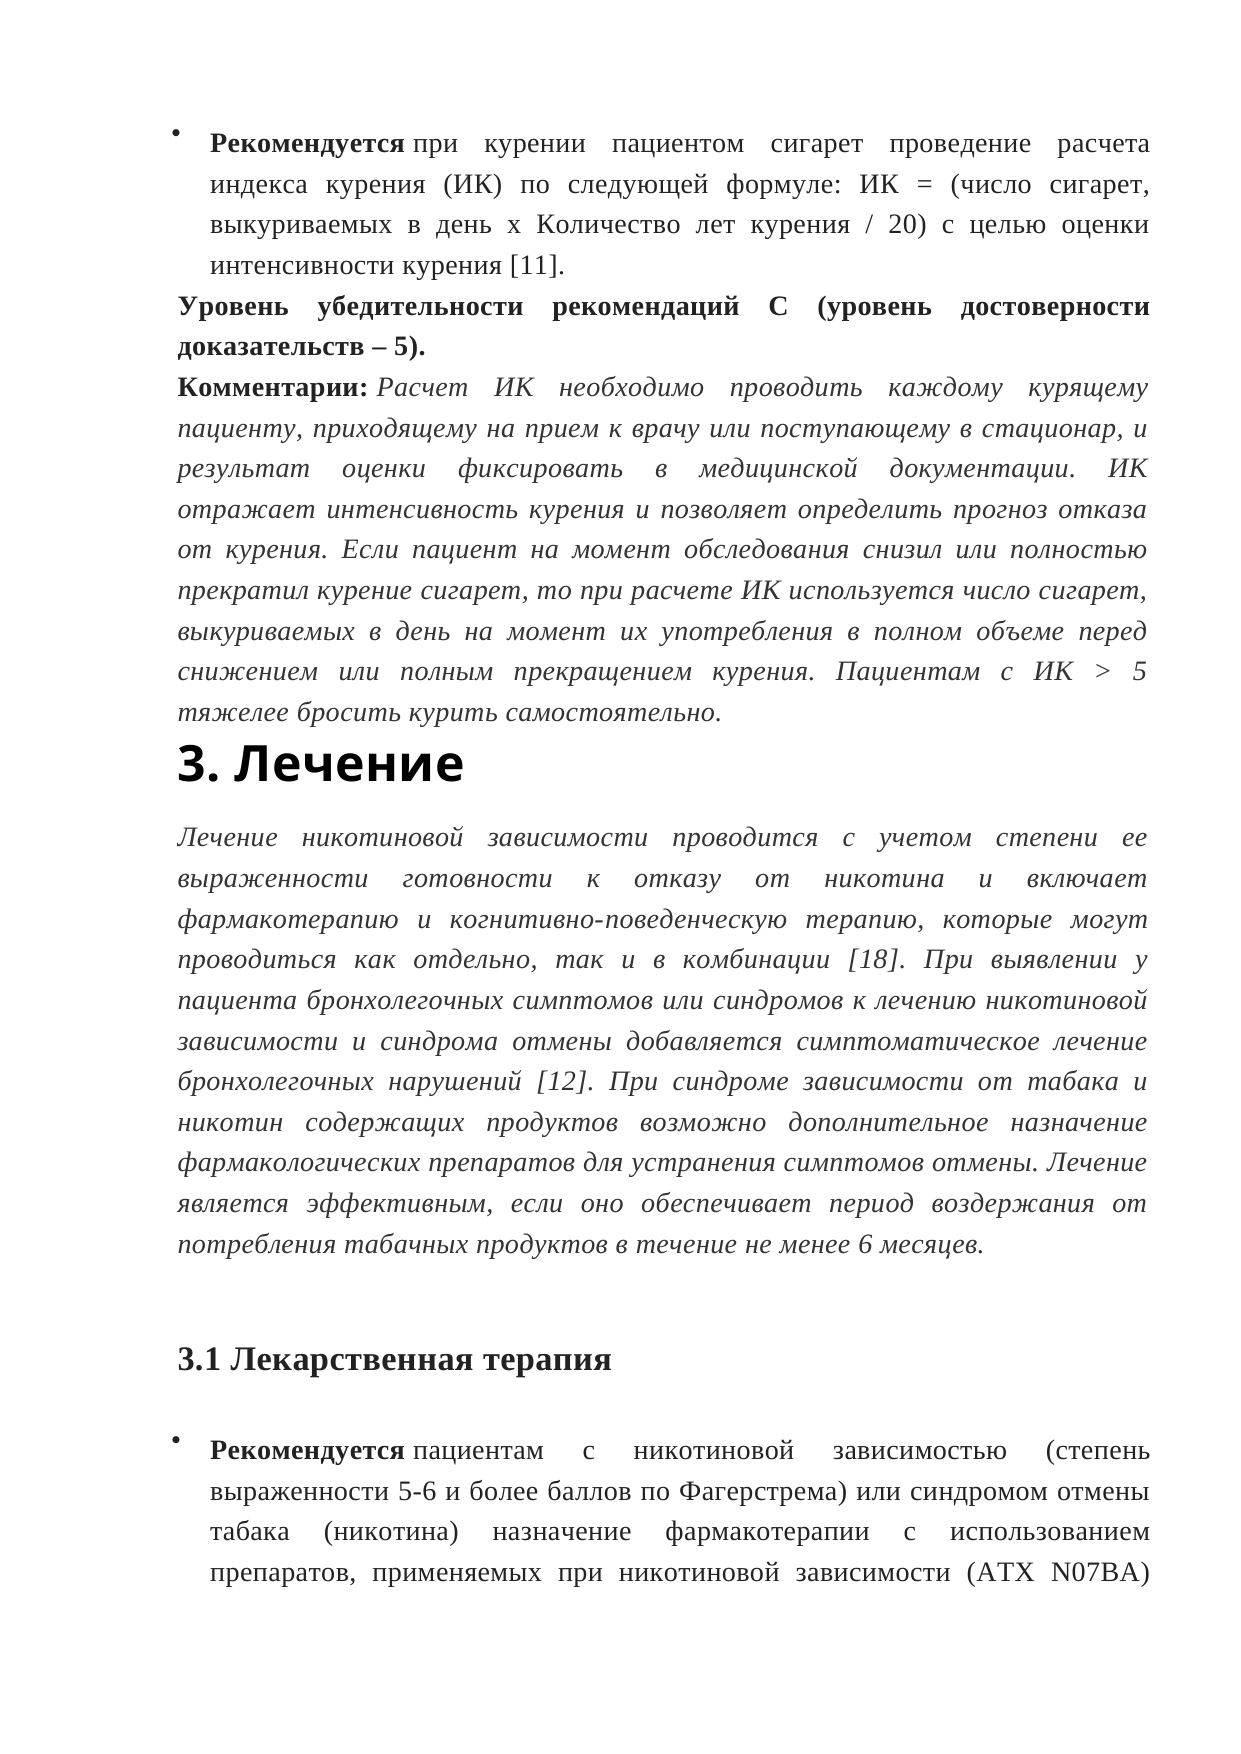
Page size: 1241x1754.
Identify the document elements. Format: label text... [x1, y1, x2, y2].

text Уровень убедительности рекомендаций C (уровень достоверности доказательств – 5). [177, 281, 1152, 362]
text Комментарии: Расчет ИК необходимо проводить каждому курящему пациенту, приходящему на прием к врачу или поступающему в стационар, и результат оценки фиксировать в медицинской документации. ИК отражает интенсивность курения и позволяет определить прогноз отказа от курения. Если пациент на момент обследования снизил или полностью прекратил курение сигарет, то при расчете ИК используется число сигарет, выкуриваемых в день на момент их употребления в полном объеме перед снижением или полным прекращением курения. Пациентам с ИК > 5 тяжелее бросить курить самостоятельно. [177, 362, 1152, 727]
text 3. Лечение [177, 727, 1152, 796]
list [172, 1425, 1152, 1587]
text 3.1 Лекарственная терапия [177, 1337, 1152, 1378]
text Лечение никотиновой зависимости проводится с учетом степени ее выраженности готовности к отказу от никотина и включает фармакотерапию и когнитивно-поведенческую терапию, которые могут проводиться как отдельно, так и в комбинации [18]. При выявлении у пациента бронхолегочных симптомов или синдромов к лечению никотиновой зависимости и синдрома отмены добавляется симптоматическое лечение бронхолегочных нарушений [12]. При синдроме зависимости от табака и никотин содержащих продуктов возможно дополнительное назначение фармакологических препаратов для устранения симптомов отмены. Лечение является эффективным, если оно обеспечивает период воздержания от потребления табачных продуктов в течение не менее 6 месяцев. [177, 812, 1152, 1259]
list Рекомендуется при курении пациентом сигарет проведение расчета индекса курения (ИК) по следующей формуле: ИК = (число сигарет, выкуриваемых в день х Количество лет курения / 20) с целью оценки интенсивности курения [11]. [172, 118, 1152, 281]
